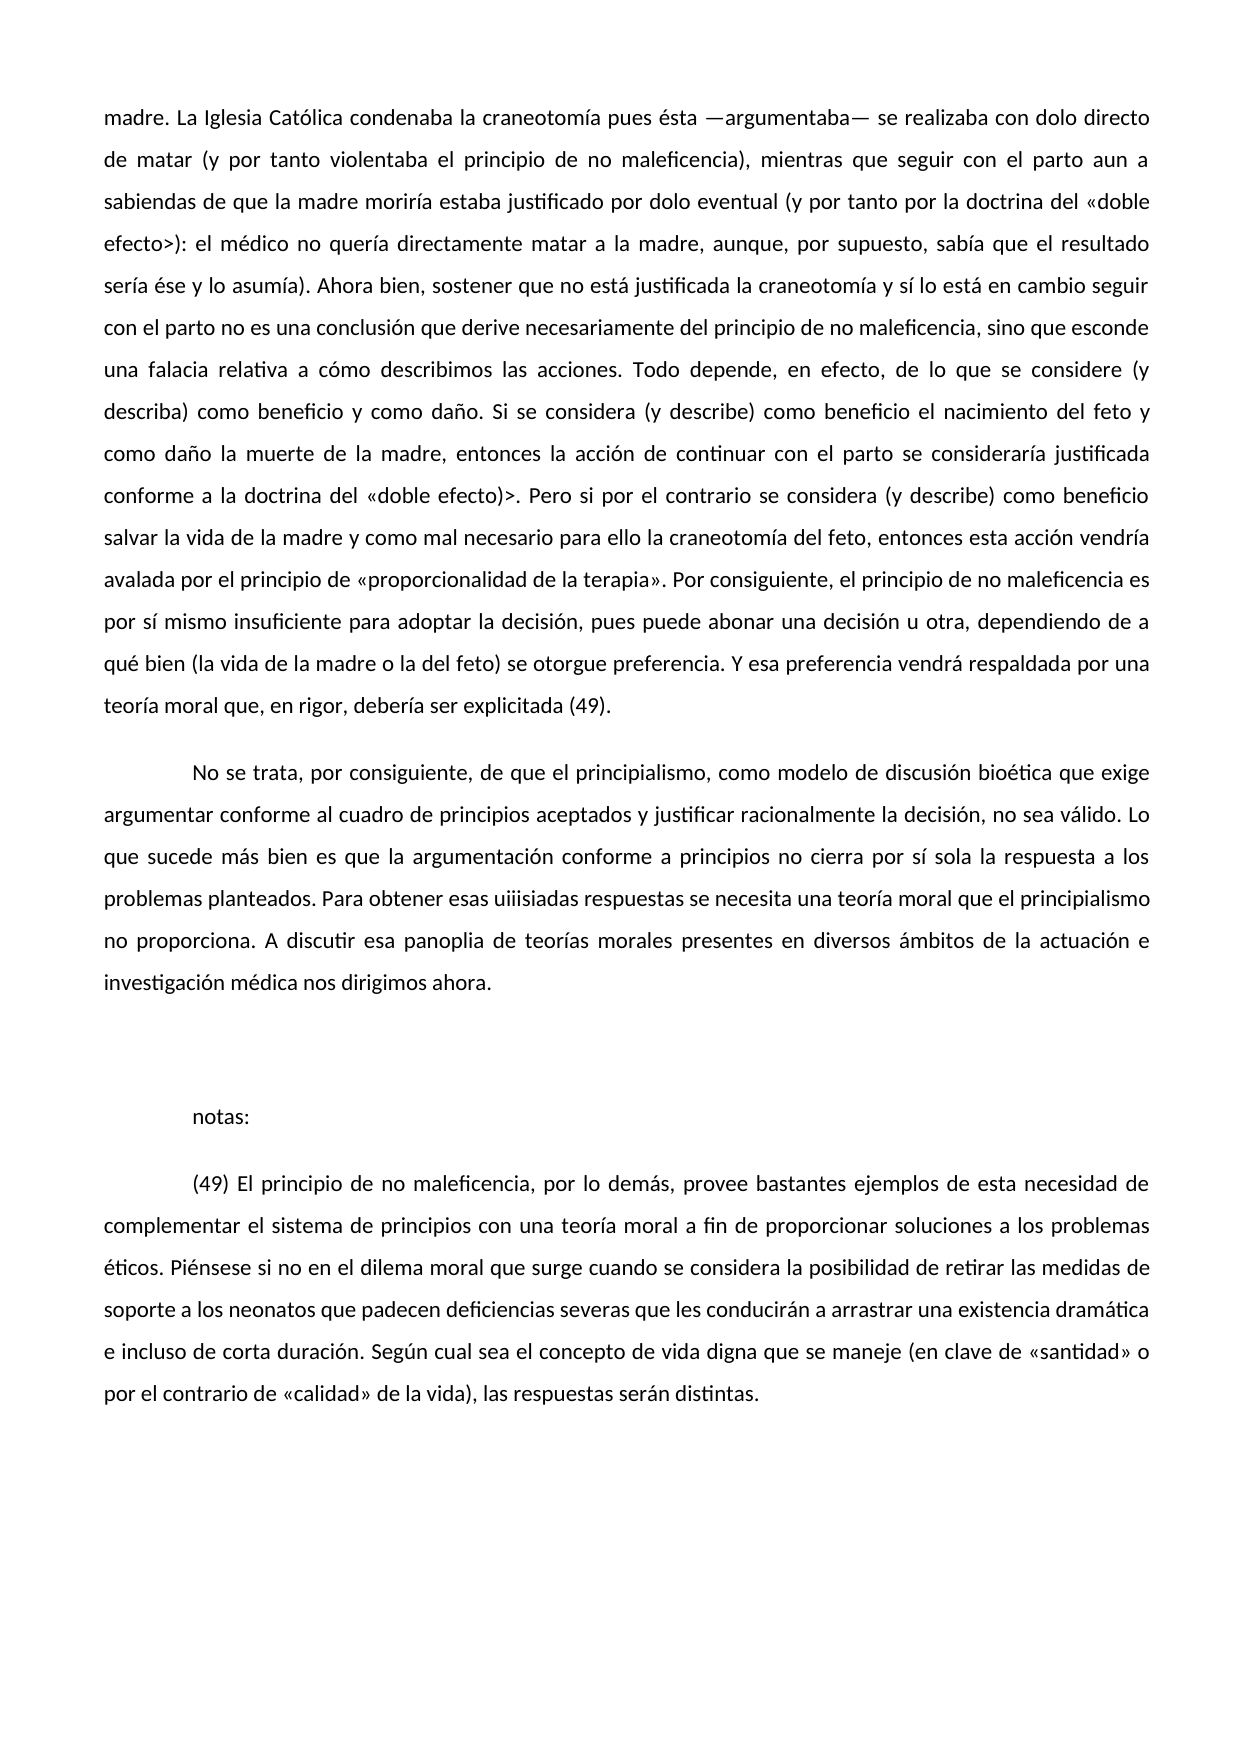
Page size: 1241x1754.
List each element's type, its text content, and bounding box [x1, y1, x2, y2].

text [103, 103, 1152, 719]
text (49) El principio de no maleficencia, por lo demás, provee bastantes ejemplos de esta necesidad de complementar el sistema de principios con una teoría moral a fin de proporcionar soluciones a los problemas éticos. Piénsese si no en el dilema moral que surge cuando se considera la posibilidad de retirar las medidas de soporte a los neonatos que padecen deficiencias severas que les conducirán a arrastrar una existencia dramática e incluso de corta duración. Según cual sea el concepto de vida digna que se maneje (en clave de «santidad» o por el contrario de «calidad» de la vida), las respuestas serán distintas. [103, 1169, 1152, 1407]
text notas: [103, 1102, 1152, 1130]
text No se trata, por consiguiente, de que el principialismo, como modelo de discusión bioética que exige argumentar conforme al cuadro de principios aceptados y justificar racionalmente la decisión, no sea válido. Lo que sucede más bien es que la argumentación conforme a principios no cierra por sí sola la respuesta a los problemas planteados. Para obtener esas uiiisiadas respuestas se necesita una teoría moral que el principialismo no proporciona. A discutir esa panoplia de teorías morales presentes en diversos ámbitos de la actuación e investigación médica nos dirigimos ahora. [103, 758, 1152, 996]
